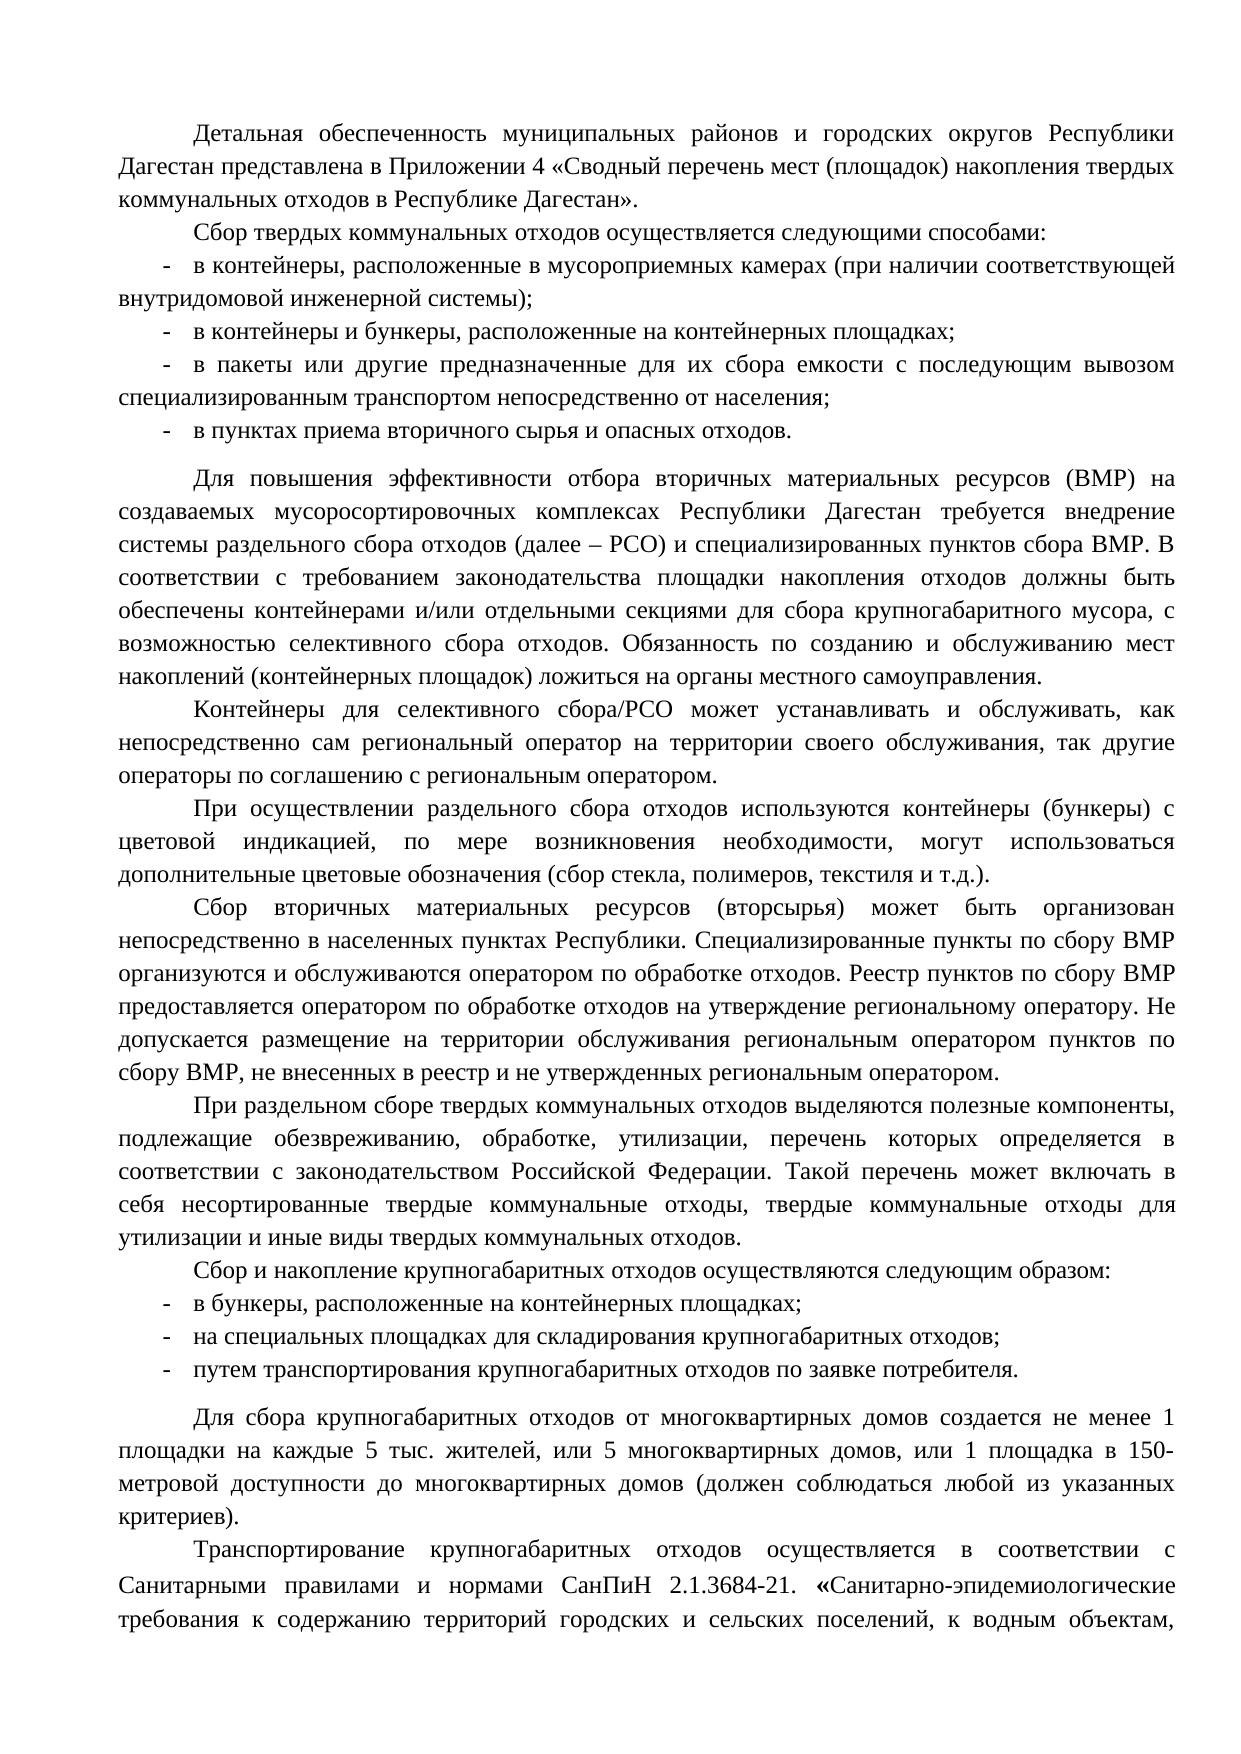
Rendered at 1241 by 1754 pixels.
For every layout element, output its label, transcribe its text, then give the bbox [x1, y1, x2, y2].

text Сбор и накопление крупногабаритных отходов осуществляются следующим образом: [118, 1255, 1234, 1284]
list на специальных площадках для складирования крупногабаритных отходов; [118, 1321, 1234, 1350]
text Детальная обеспеченность муниципальных районов и городских округов Республики Дагестан представлена в Приложении 4 «Сводный перечень мест (площадок) накопления твердых коммунальных отходов в Республике Дагестан». [118, 118, 1175, 213]
list путем транспортирования крупногабаритных отходов по заявке потребителя. [118, 1354, 1234, 1383]
list в контейнеры и бункеры, расположенные на контейнерных площадках; [118, 316, 1175, 345]
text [118, 1534, 1176, 1633]
text Сбор твердых коммунальных отходов осуществляется следующими способами: [118, 217, 1234, 246]
list в пунктах приема вторичного сырья и опасных отходов. [118, 415, 1176, 444]
text Контейнеры для селективного сбора/РСО может устанавливать и обслуживать, как непосредственно сам региональный оператор на территории своего обслуживания, так другие операторы по соглашению с региональным оператором. [118, 694, 1176, 789]
text Для повышения эффективности отбора вторичных материальных ресурсов (ВМР) на создаваемых мусоросортировочных комплексах Республики Дагестан требуется внедрение системы раздельного сбора отходов (далее – РСО) и специализированных пунктов сбора ВМР. В соответствии с требованием законодательства площадки накопления отходов должны быть обеспечены контейнерами и/или отдельными секциями для сбора крупногабаритного мусора, с возможностью селективного сбора отходов. Обязанность по созданию и обслуживанию мест накоплений (контейнерных площадок) ложиться на органы местного самоуправления. [118, 463, 1176, 690]
text При осуществлении раздельного сбора отходов используются контейнеры (бункеры) с цветовой индикацией, по мере возникновения необходимости, могут использоваться дополнительные цветовые обозначения (сбор стекла, полимеров, текстиля и т.д.). [118, 793, 1176, 888]
text Сбор вторичных материальных ресурсов (вторсырья) может быть организован непосредственно в населенных пунктах Республики. Специализированные пункты по сбору ВМР организуются и обслуживаются оператором по обработке отходов. Реестр пунктов по сбору ВМР предоставляется оператором по обработке отходов на утверждение региональному оператору. Не допускается размещение на территории обслуживания региональным оператором пунктов по сбору ВМР, не внесенных в реестр и не утвержденных региональным оператором. [118, 892, 1176, 1086]
text При раздельном сборе твердых коммунальных отходов выделяются полезные компоненты, подлежащие обезвреживанию, обработке, утилизации, перечень которых определяется в соответствии с законодательством Российской Федерации. Такой перечень может включать в себя несортированные твердые коммунальные отходы, твердые коммунальные отходы для утилизации и иные виды твердых коммунальных отходов. [118, 1090, 1176, 1251]
text Для сбора крупногабаритных отходов от многоквартирных домов создается не менее 1 площадки на каждые 5 тыс. жителей, или 5 многоквартирных домов, или 1 площадка в 150- метровой доступности до многоквартирных домов (должен соблюдаться любой из указанных критериев). [118, 1402, 1176, 1530]
list в бункеры, расположенные на контейнерных площадках; [118, 1288, 1234, 1317]
list в пакеты или другие предназначенные для их сбора емкости с последующим вывозом специализированным транспортом непосредственно от населения; [118, 349, 1176, 411]
list в контейнеры, расположенные в мусороприемных камерах (при наличии соответствующей внутридомовой инженерной системы); [118, 250, 1175, 312]
